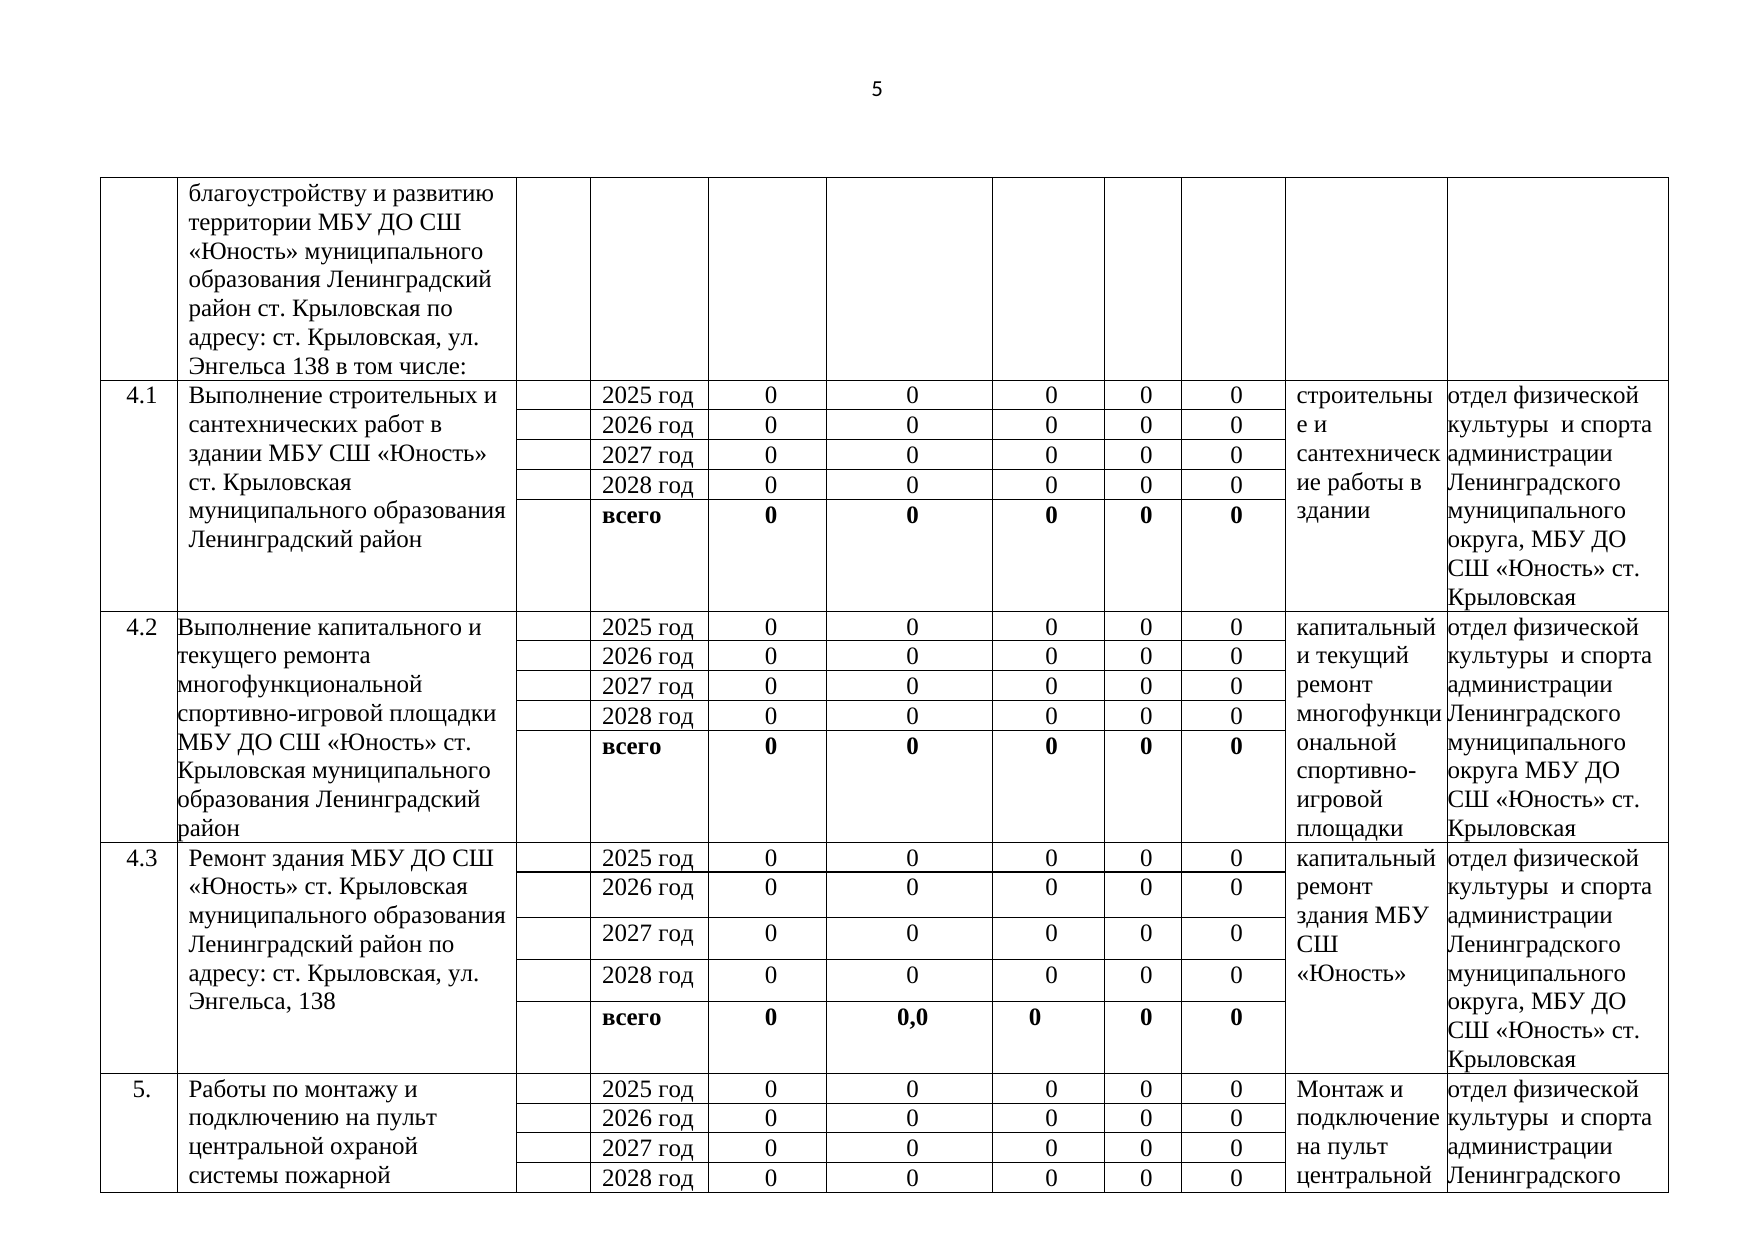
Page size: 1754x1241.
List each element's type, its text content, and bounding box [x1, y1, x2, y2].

table_cell 0 [1105, 731, 1181, 842]
table_cell 0 [993, 918, 1104, 959]
table_cell 0 [993, 1163, 1104, 1192]
table_cell Ремонт здания МБУ ДО СШ «Юность» ст. Крыловская муниципального образования Ленинградский район по адресу: ст. Крыловская, ул. Энгельса, 138 [178, 843, 516, 1073]
table_cell 0 [827, 410, 992, 439]
table_cell 0 [709, 701, 826, 730]
table_cell 0 [827, 612, 992, 640]
table_cell 2028 год [591, 960, 708, 1001]
table_cell строительные и сантехнические работы в здании [1286, 381, 1447, 611]
table_cell 0 [709, 612, 826, 640]
table_cell 0 [709, 1104, 826, 1132]
table_cell 4. [101, 178, 177, 379]
table_cell 2028 год [591, 1163, 708, 1192]
table_cell 0 [993, 410, 1104, 439]
table_cell Выполнение капитального и текущего ремонта многофункциональной спортивно-игровой площадки МБУ ДО СШ «Юность» ст. Крыловская муниципального образования Ленинградский район [178, 612, 516, 842]
table_cell 0 [827, 671, 992, 700]
table_cell 5. [101, 1074, 177, 1192]
table_cell 0 [827, 641, 992, 670]
table_cell всего [591, 731, 708, 842]
table_cell 0 [1182, 381, 1285, 409]
table_cell отдел физической культуры и спорта администрации Ленинградского муниципального округа МБУ ДО СШ «Юность» ст. Крыловская [1448, 612, 1668, 842]
table_cell 0 [827, 1074, 992, 1102]
table_cell 2026 год [591, 410, 708, 439]
table_cell 0 [709, 843, 826, 871]
table_cell 0 [1105, 641, 1181, 670]
table_cell 0 [1182, 612, 1285, 640]
table_cell 0 [827, 960, 992, 1001]
table_cell 2025 год [591, 1074, 708, 1102]
table_cell [517, 731, 590, 842]
table_cell 0 [827, 500, 992, 611]
table_cell 0 [1182, 440, 1285, 469]
table_cell 0 [1182, 1163, 1285, 1192]
table_cell 0 [1182, 641, 1285, 670]
table_cell 0 [1105, 960, 1181, 1001]
table_cell 0 [827, 843, 992, 871]
table_cell 0 [827, 381, 992, 409]
table_cell 0 [993, 381, 1104, 409]
table_cell [517, 612, 590, 640]
table_cell 0 [993, 701, 1104, 730]
table_cell 0 [709, 381, 826, 409]
table_cell Монтаж и подключение на пульт центральной охранной системы пожарной сигнализации [1286, 1074, 1447, 1192]
table_cell [517, 843, 590, 871]
table_cell 0 [1182, 731, 1285, 842]
table_cell [517, 1002, 590, 1073]
table_cell всего [591, 500, 708, 611]
table_cell 0 [709, 641, 826, 670]
table_cell 2025 год [591, 612, 708, 640]
table_cell 0 [827, 470, 992, 499]
table_cell 0 [1182, 1104, 1285, 1132]
table_cell 0 [993, 843, 1104, 871]
table_cell 2025 год [591, 381, 708, 409]
table_cell 0 [1182, 1133, 1285, 1162]
table_cell 4.2 [101, 612, 177, 842]
table_cell 0 [1182, 918, 1285, 959]
table_cell 2027 год [591, 671, 708, 700]
table_cell 0 [827, 873, 992, 917]
table_cell 0 [1182, 843, 1285, 871]
table_cell 0 [709, 1074, 826, 1102]
table_cell 0 [993, 470, 1104, 499]
table_cell [591, 178, 708, 379]
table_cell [1448, 1074, 1668, 1192]
table_cell 0 [1105, 470, 1181, 499]
table_cell [517, 1104, 590, 1132]
table_cell 0 [993, 873, 1104, 917]
table_cell 0 [993, 731, 1104, 842]
table_cell 0 [1105, 440, 1181, 469]
table_cell Работы по монтажу и подключению на пульт центральной охраной системы пожарной сигнализации по объекту расположенном по адресу Краснодарский край, ст. Ленинградская, ул. Садовая, 51 [178, 1074, 516, 1192]
table_cell [517, 1133, 590, 1162]
table_cell 0 [827, 731, 992, 842]
table_cell 0 [1182, 500, 1285, 611]
table_cell 0 [1182, 873, 1285, 917]
table_cell [709, 178, 826, 379]
table_cell 0 [709, 873, 826, 917]
table_cell 0 [827, 918, 992, 959]
table_cell капитальный ремонт здания МБУ СШ «Юность» [1286, 843, 1447, 1073]
table_cell 2026 год [591, 1104, 708, 1132]
table_cell 2028 год [591, 701, 708, 730]
table_cell [517, 671, 590, 700]
table_cell 0 [1105, 1104, 1181, 1132]
table_cell 2028 год [591, 470, 708, 499]
table_cell капитальный и текущий ремонт многофункциональной спортивно-игровой площадки [1286, 612, 1447, 842]
table_cell 0 [1105, 612, 1181, 640]
table_cell 0 [993, 1133, 1104, 1162]
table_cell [178, 178, 516, 379]
table_cell 0 [993, 1104, 1104, 1132]
table_cell [1105, 178, 1181, 379]
table_cell 0 [993, 612, 1104, 640]
table_cell 0 [1105, 671, 1181, 700]
table_cell 4.1 [101, 381, 177, 611]
table_cell 0 [1105, 1133, 1181, 1162]
table_cell 0 [827, 1163, 992, 1192]
table_cell [517, 381, 590, 409]
table_cell [517, 470, 590, 499]
table_cell отдел физической культуры и спорта администрации Ленинградского муниципального округа, МБУ ДО СШ «Юность» ст. Крыловская [1448, 843, 1668, 1073]
table_cell [517, 410, 590, 439]
table_cell Выполнение строительных и сантехнических работ в здании МБУ СШ «Юность» ст. Крыловская муниципального образования Ленинградский район [178, 381, 516, 611]
table_cell 0 [827, 1104, 992, 1132]
table_cell [993, 178, 1104, 379]
table_cell 2026 год [591, 641, 708, 670]
table_cell 0 [993, 671, 1104, 700]
table_cell 0 [1105, 918, 1181, 959]
table_cell 0 [1182, 1074, 1285, 1102]
table_cell [1448, 178, 1668, 379]
table_cell 0 [1182, 671, 1285, 700]
table_cell 0 [1182, 701, 1285, 730]
table_cell 0 [709, 1002, 826, 1073]
table_cell 2027 год [591, 440, 708, 469]
table_cell [517, 918, 590, 959]
table_cell 0 [709, 470, 826, 499]
table_cell 0 [1182, 1002, 1285, 1073]
table_cell 0 [827, 440, 992, 469]
table_cell [517, 641, 590, 670]
table_cell 0 [1105, 410, 1181, 439]
table_cell 0 [827, 1133, 992, 1162]
table_cell 0 [1105, 500, 1181, 611]
table_cell [517, 500, 590, 611]
table_cell 0 [709, 918, 826, 959]
table_cell 0,0 [827, 1002, 992, 1073]
table_cell [517, 873, 590, 917]
table_cell 0 [1105, 1002, 1181, 1073]
table_cell 0 [1182, 410, 1285, 439]
table_cell 0 [993, 1002, 1104, 1073]
table_cell 0 [709, 410, 826, 439]
table_cell 0 [709, 1163, 826, 1192]
table_cell 2026 год [591, 873, 708, 917]
table_cell отдел физической культуры и спорта администрации Ленинградского муниципального округа, МБУ ДО СШ «Юность» ст. Крыловская [1448, 381, 1668, 611]
table_cell 0 [709, 671, 826, 700]
table_cell 0 [1105, 1074, 1181, 1102]
table_cell [1286, 178, 1447, 379]
table_cell [517, 960, 590, 1001]
table_cell всего [591, 1002, 708, 1073]
table_cell 0 [709, 500, 826, 611]
table_cell 0 [827, 701, 992, 730]
table_cell 0 [1182, 960, 1285, 1001]
table_cell [517, 440, 590, 469]
table_cell 0 [1105, 701, 1181, 730]
table_cell 4.3 [101, 843, 177, 1073]
table_cell [827, 178, 992, 379]
table_cell 2025 год [591, 843, 708, 871]
table_cell [517, 178, 590, 379]
table_cell 0 [1105, 1163, 1181, 1192]
table_cell 0 [993, 1074, 1104, 1102]
table_cell 0 [993, 960, 1104, 1001]
table_cell 0 [1105, 873, 1181, 917]
table_cell 0 [709, 731, 826, 842]
table_cell 0 [993, 500, 1104, 611]
table_cell 0 [993, 440, 1104, 469]
table_cell 0 [709, 440, 826, 469]
table_cell 0 [993, 641, 1104, 670]
table_cell 2027 год [591, 1133, 708, 1162]
table_cell [517, 1163, 590, 1192]
table_cell 0 [709, 960, 826, 1001]
table_cell 0 [1105, 381, 1181, 409]
table_cell [1182, 178, 1285, 379]
table_cell 0 [709, 1133, 826, 1162]
table_cell 0 [1105, 843, 1181, 871]
table_cell 0 [1182, 470, 1285, 499]
table_cell 2027 год [591, 918, 708, 959]
table_cell [517, 701, 590, 730]
table_cell [517, 1074, 590, 1102]
